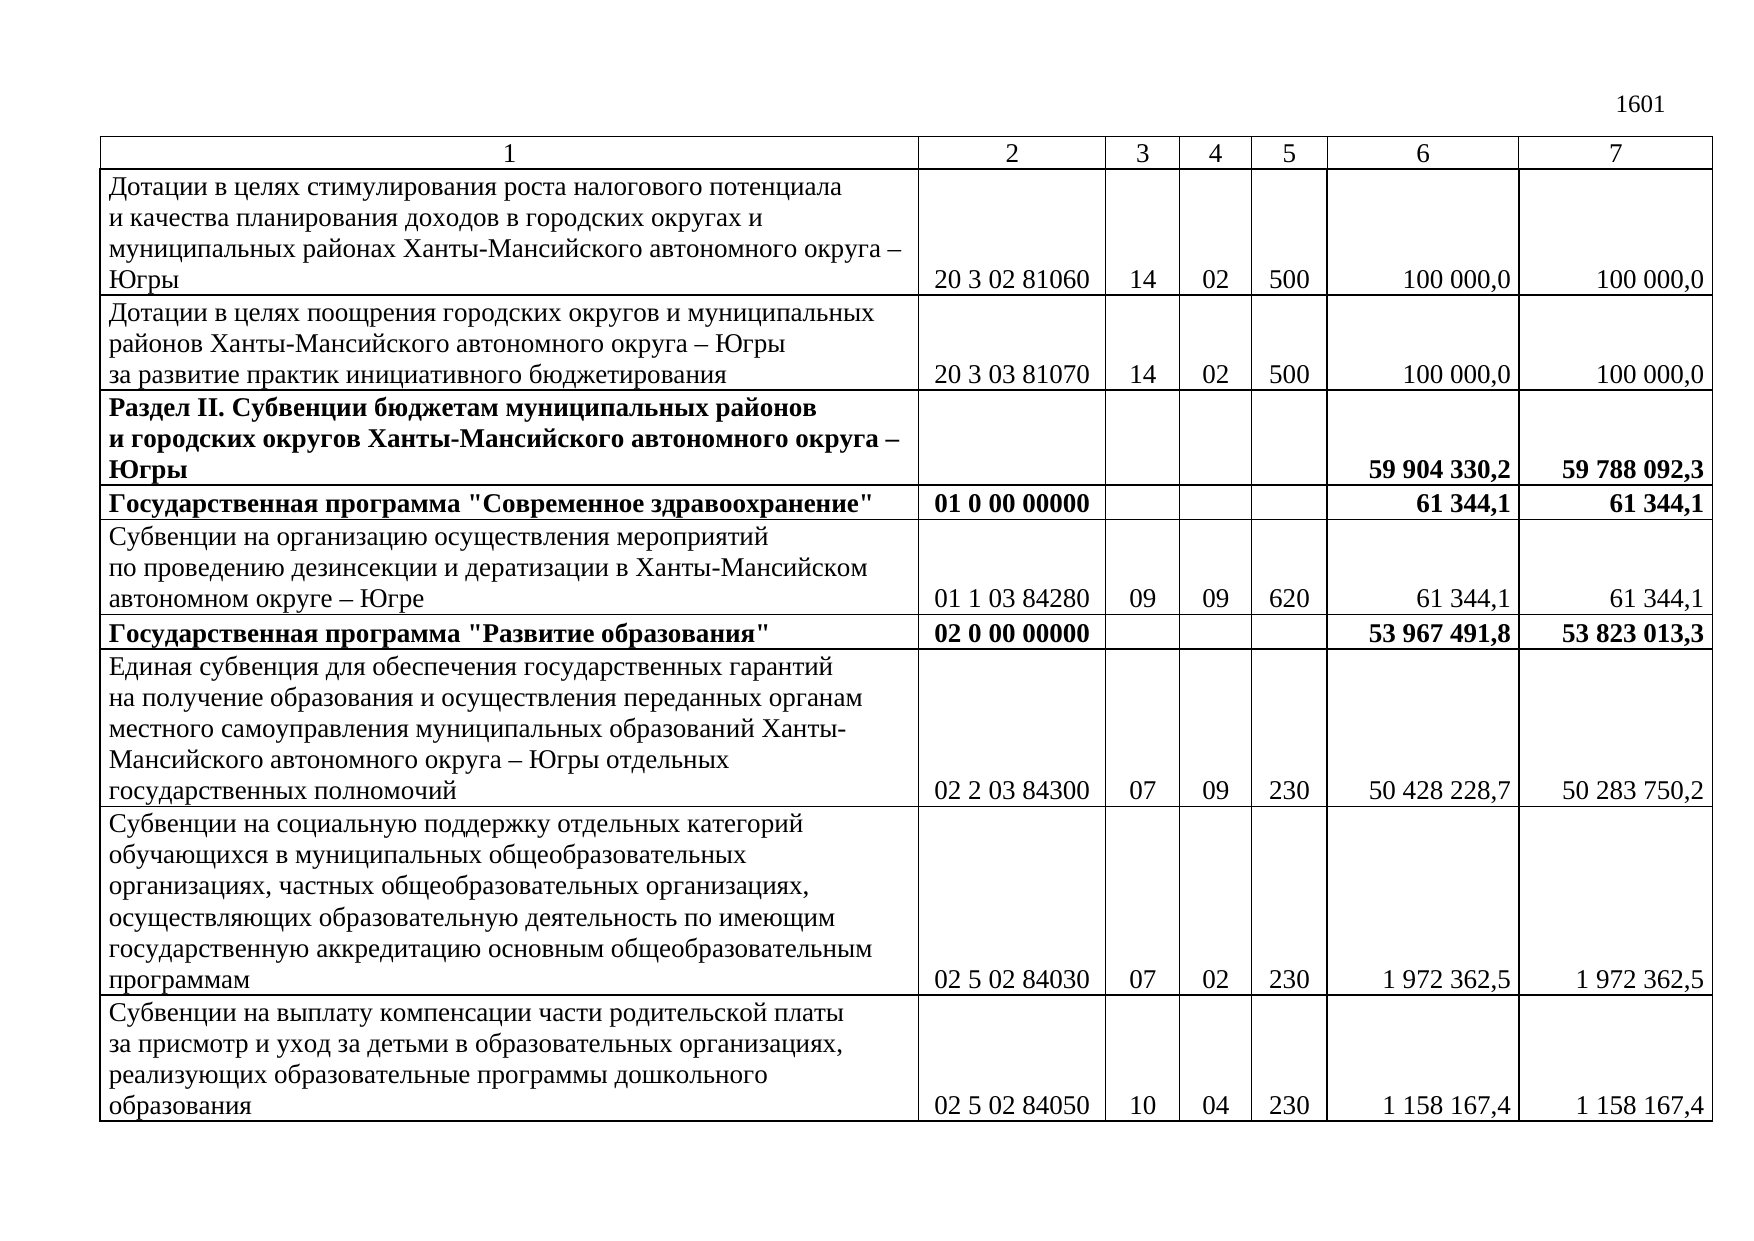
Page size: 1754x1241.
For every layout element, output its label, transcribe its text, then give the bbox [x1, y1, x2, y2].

table_cell 53 967 491,8 [1328, 615, 1518, 648]
table_cell 100 000,0 [1328, 296, 1518, 389]
table_header 3 [1106, 137, 1179, 168]
table_cell Субвенции на организацию осуществления мероприятий по проведению дезинсекции и дератизации в Ханты-Мансийском автономном округе – Югре [101, 520, 918, 614]
table_cell 61 344,1 [1328, 520, 1518, 614]
table_cell 53 823 013,3 [1520, 615, 1712, 648]
table_cell [1180, 486, 1251, 519]
table_cell 07 [1106, 807, 1179, 994]
table_cell [1252, 615, 1326, 648]
table_cell Дотации в целях стимулирования роста налогового потенциала и качества планирования доходов в городских округах и муниципальных районах Ханты-Мансийского автономного округа – Югры [101, 170, 918, 294]
table_cell Субвенции на социальную поддержку отдельных категорий обучающихся в муниципальных общеобразовательных организациях, частных общеобразовательных организациях, осуществляющих образовательную деятельность по имеющим государственную аккредитацию основным общеобразовательным программам [101, 807, 918, 994]
table_cell 230 [1252, 807, 1326, 994]
table_cell 61 344,1 [1520, 520, 1712, 614]
table_header 1 [101, 137, 918, 168]
table_cell 100 000,0 [1520, 170, 1712, 294]
table_cell 02 [1180, 807, 1251, 994]
table_cell Дотации в целях поощрения городских округов и муниципальных районов Ханты-Мансийского автономного округа – Югры за развитие практик инициативного бюджетирования [101, 296, 918, 389]
table_cell 04 [1180, 996, 1251, 1120]
table_cell 02 [1180, 170, 1251, 294]
table_cell 07 [1106, 650, 1179, 806]
table_cell 01 0 00 00000 [919, 486, 1105, 519]
table_header 4 [1180, 137, 1251, 168]
table_cell [1106, 391, 1179, 484]
table_cell 02 0 00 00000 [919, 615, 1105, 648]
table_cell 02 5 02 84050 [919, 996, 1105, 1120]
table_cell 1 972 362,5 [1328, 807, 1518, 994]
table_cell 620 [1252, 520, 1326, 614]
table_cell 61 344,1 [1520, 486, 1712, 519]
table_header 5 [1252, 137, 1327, 168]
table_cell 230 [1252, 650, 1326, 806]
table_cell 59 904 330,2 [1328, 391, 1518, 484]
table_cell 1 158 167,4 [1520, 996, 1712, 1120]
table_cell 14 [1106, 296, 1179, 389]
table_cell 100 000,0 [1520, 296, 1712, 389]
table_cell 59 788 092,3 [1520, 391, 1712, 484]
table_cell 09 [1180, 650, 1251, 806]
table_cell 230 [1252, 996, 1326, 1120]
table_cell 100 000,0 [1328, 170, 1518, 294]
table_cell 500 [1252, 170, 1326, 294]
table_cell Раздел II. Субвенции бюджетам муниципальных районов и городских округов Ханты-Мансийского автономного округа – Югры [101, 391, 918, 484]
table_cell [1180, 615, 1251, 648]
table_cell [1106, 486, 1179, 519]
table_cell [1252, 391, 1326, 484]
table_cell [1252, 486, 1326, 519]
table_cell 50 428 228,7 [1328, 650, 1518, 806]
table_cell Единая субвенция для обеспечения государственных гарантий на получение образования и осуществления переданных органам местного самоуправления муниципальных образований Ханты-Мансийского автономного округа – Югры отдельных государственных полномочий [101, 650, 918, 806]
table_cell 02 [1180, 296, 1251, 389]
table_cell 01 1 03 84280 [919, 520, 1105, 614]
table_cell [1106, 615, 1179, 648]
table_cell 20 3 02 81060 [919, 170, 1105, 294]
table_cell Государственная программа "Развитие образования" [101, 615, 918, 648]
table_cell Государственная программа "Современное здравоохранение" [101, 486, 918, 519]
table_header 6 [1328, 137, 1518, 168]
table_header 7 [1519, 137, 1712, 168]
table_cell 500 [1252, 296, 1326, 389]
table_cell 1 158 167,4 [1328, 996, 1518, 1120]
table_cell 1 972 362,5 [1520, 807, 1712, 994]
table_cell 09 [1180, 520, 1251, 614]
table_cell 02 2 03 84300 [919, 650, 1105, 806]
table_cell 61 344,1 [1328, 486, 1518, 519]
table_cell 09 [1106, 520, 1179, 614]
table_cell 20 3 03 81070 [919, 296, 1105, 389]
table_cell 10 [1106, 996, 1179, 1120]
table_cell [919, 391, 1105, 484]
table_cell 14 [1106, 170, 1179, 294]
table_cell Субвенции на выплату компенсации части родительской платы за присмотр и уход за детьми в образовательных организациях, реализующих образовательные программы дошкольного образования [101, 996, 918, 1120]
table_header 2 [919, 137, 1105, 168]
table_cell [1180, 391, 1251, 484]
table_cell 50 283 750,2 [1520, 650, 1712, 806]
table_cell 02 5 02 84030 [919, 807, 1105, 994]
